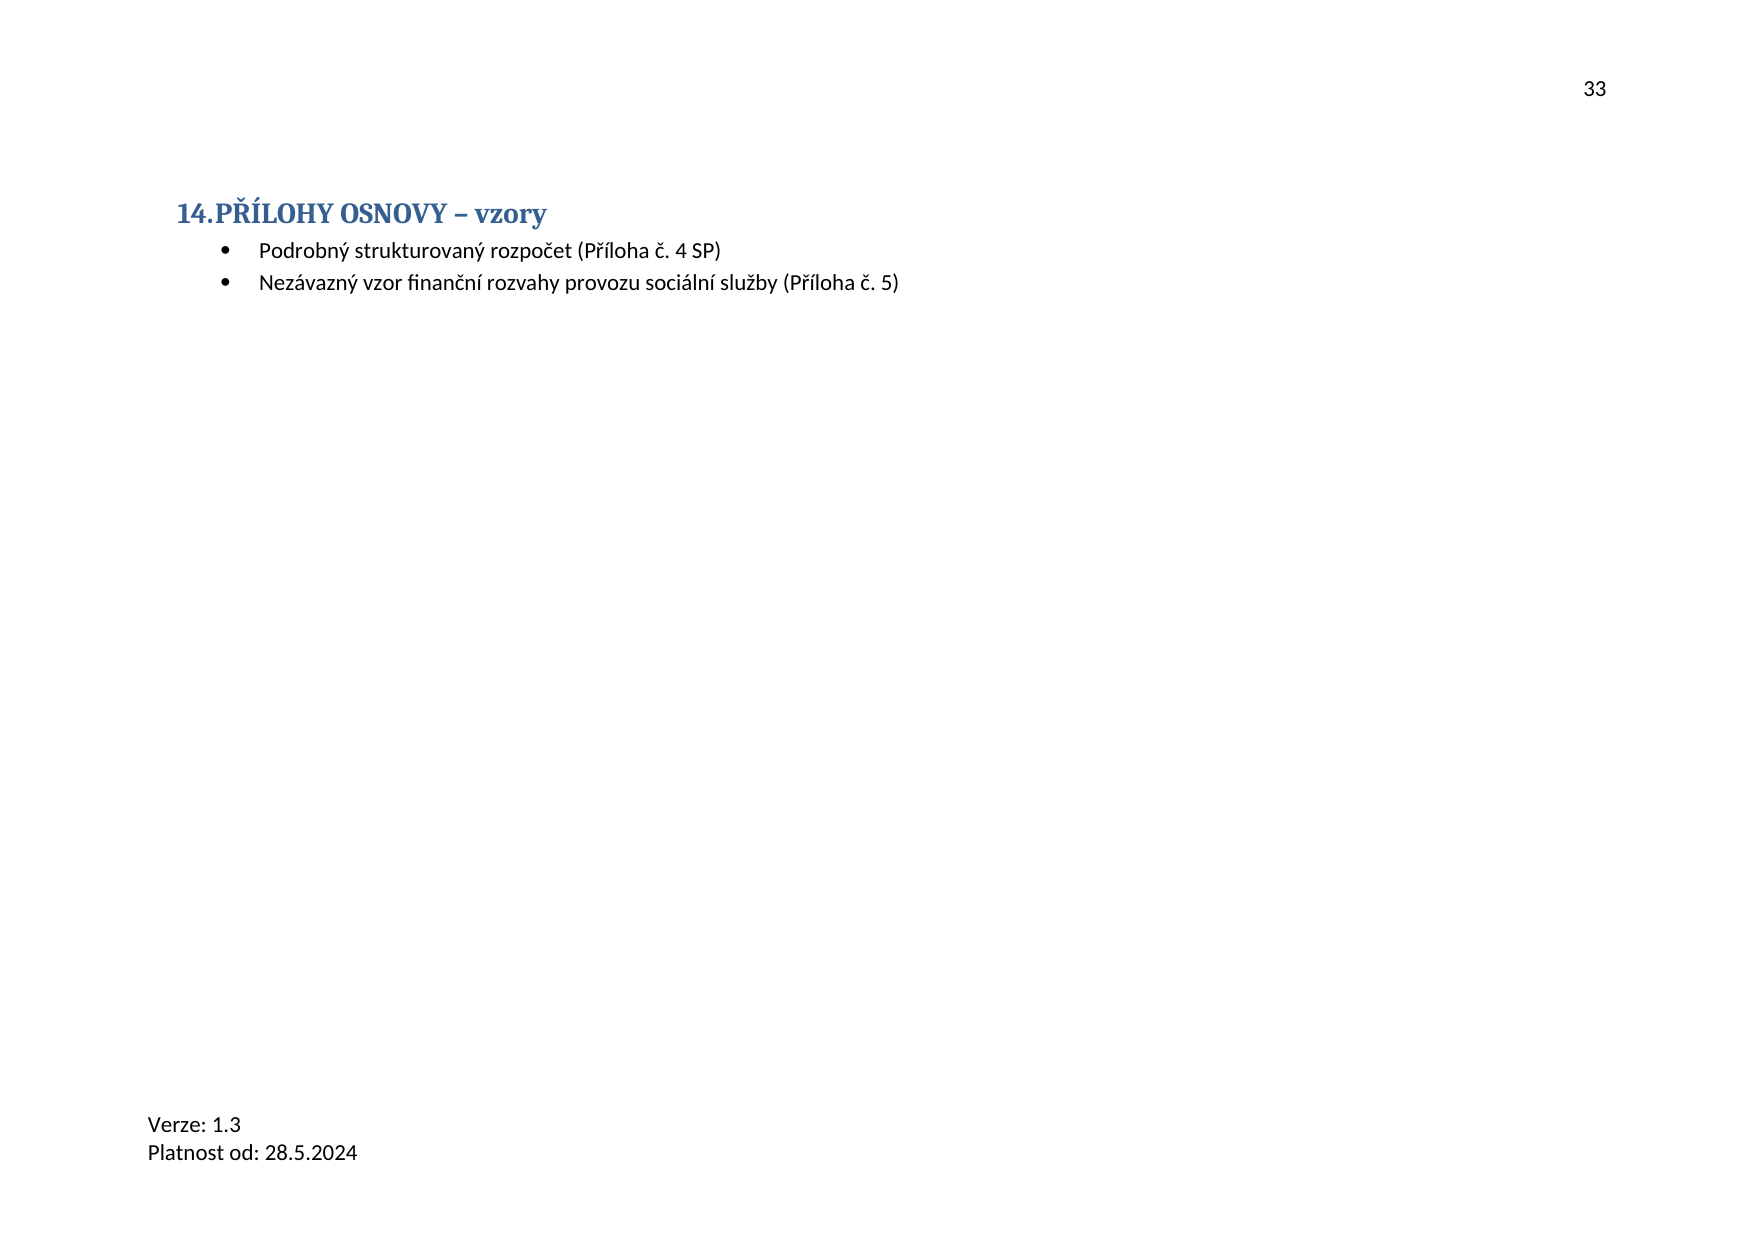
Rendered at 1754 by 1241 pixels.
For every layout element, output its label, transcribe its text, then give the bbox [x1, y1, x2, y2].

list Podrobný strukturovaný rozpočet (Příloha č. 4 SP) [221, 236, 1606, 264]
subtitle PŘÍLOHY OSNOVY – vzory [177, 198, 1606, 231]
list Nezávazný vzor finanční rozvahy provozu sociální služby (Příloha č. 5) [221, 268, 1606, 296]
